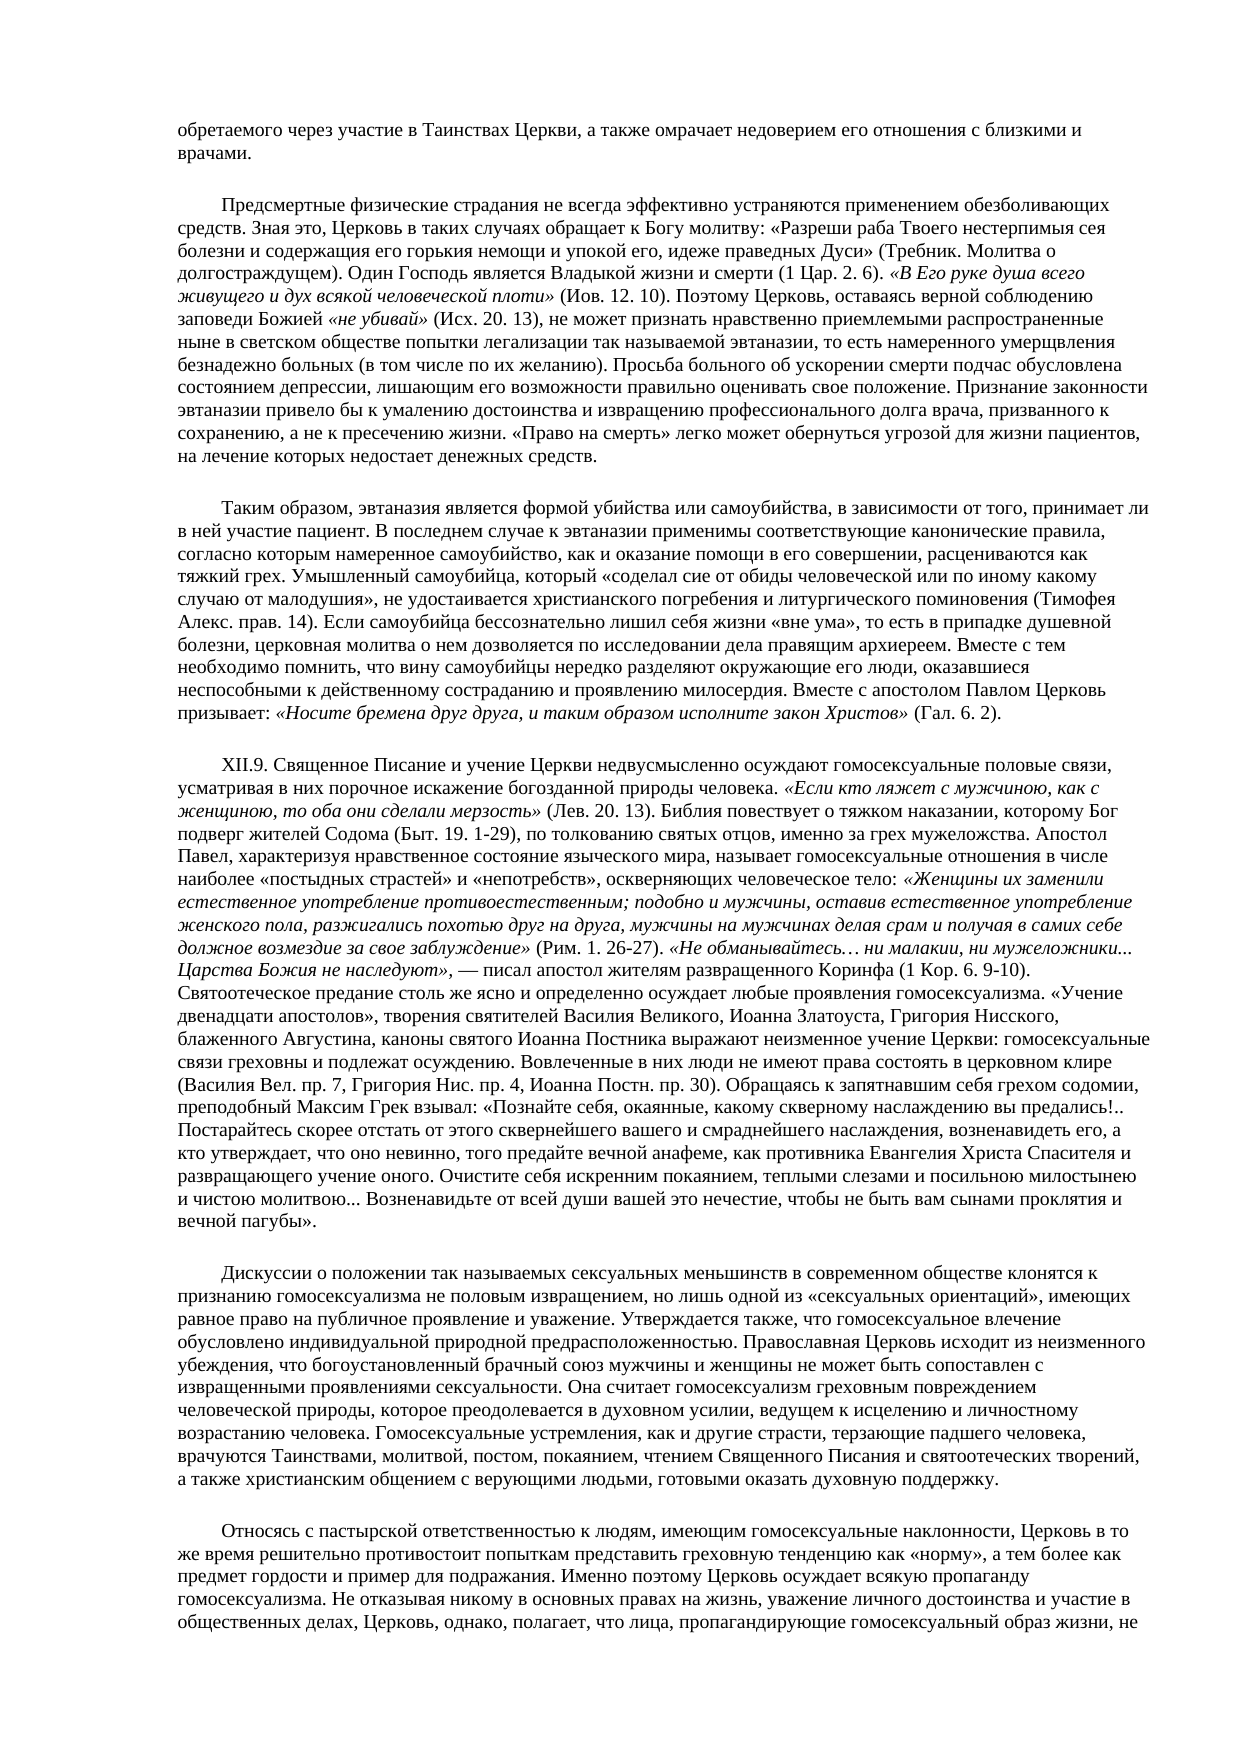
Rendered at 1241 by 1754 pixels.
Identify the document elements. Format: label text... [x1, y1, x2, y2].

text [177, 118, 1152, 164]
text ХII.9. Священное Писание и учение Церкви недвусмысленно осуждают гомосексуальные половые связи, усматривая в них порочное искажение богозданной природы человека. «Если кто ляжет с мужчиною, как с женщиною, то оба они сделали мерзость» (Лев. 20. 13). Библия повествует о тяжком наказании, которому Бог подверг жителей Содома (Быт. 19. 1-29), по толкованию святых отцов, именно за грех мужеложства. Апостол Павел, характеризуя нравственное состояние языческого мира, называет гомосексуальные отношения в числе наиболее «постыдных страстей» и «непотребств», оскверняющих человеческое тело: «Женщины их заменили естественное употребление противоестественным; подобно и мужчины, оставив естественное употребление женского пола, разжигались похотью друг на друга, мужчины на мужчинах делая срам и получая в самих себе должное возмездие за свое заблуждение» (Рим. 1. 26-27). «Не обманывайтесь… ни малакии, ни мужеложники... Царства Божия не наследуют», — писал апостол жителям развращенного Коринфа (1 Кор. 6. 9-10). Святоотеческое предание столь же ясно и определенно осуждает любые проявления гомосексуализма. «Учение двенадцати апостолов», творения святителей Василия Великого, Иоанна Златоуста, Григория Нисского, блаженного Августина, каноны святого Иоанна Постника выражают неизменное учение Церкви: гомосексуальные связи греховны и подлежат осуждению. Вовлеченные в них люди не имеют права состоять в церковном клире (Василия Вел. пр. 7, Григория Нис. пр. 4, Иоанна Постн. пр. 30). Обращаясь к запятнавшим себя грехом содомии, преподобный Максим Грек взывал: «Познайте себя, окаянные, какому скверному наслаждению вы предались!.. Постарайтесь скорее отстать от этого сквернейшего вашего и смраднейшего наслаждения, возненавидеть его, а кто утверждает, что оно невинно, того предайте вечной анафеме, как противника Евангелия Христа Спасителя и развращающего учение оного. Очистите себя искренним покаянием, теплыми слезами и посильною милостынею и чистою молитвою... Возненавидьте от всей души вашей это нечестие, чтобы не быть вам сынами проклятия и вечной пагубы». [177, 753, 1152, 1232]
text Предсмертные физические страдания не всегда эффективно устраняются применением обезболивающих средств. Зная это, Церковь в таких случаях обращает к Богу молитву: «Разреши раба Твоего нестерпимыя сея болезни и содержащия его горькия немощи и упокой его, идеже праведных Дуси» (Требник. Молитва о долгостраждущем). Один Господь является Владыкой жизни и смерти (1 Цар. 2. 6). «В Его руке душа всего живущего и дух всякой человеческой плоти» (Иов. 12. 10). Поэтому Церковь, оставаясь верной соблюдению заповеди Божией «не убивай» (Исх. 20. 13), не может признать нравственно приемлемыми распространенные ныне в светском обществе попытки легализации так называемой эвтаназии, то есть намеренного умерщвления безнадежно больных (в том числе по их желанию). Просьба больного об ускорении смерти подчас обусловлена состоянием депрессии, лишающим его возможности правильно оценивать свое положение. Признание законности эвтаназии привело бы к умалению достоинства и извращению профессионального долга врача, призванного к сохранению, а не к пресечению жизни. «Право на смерть» легко может обернуться угрозой для жизни пациентов, на лечение которых недостает денежных средств. [177, 193, 1152, 467]
text Таким образом, эвтаназия является формой убийства или самоубийства, в зависимости от того, принимает ли в ней участие пациент. В последнем случае к эвтаназии применимы соответствующие канонические правила, согласно которым намеренное самоубийство, как и оказание помощи в его совершении, расцениваются как тяжкий грех. Умышленный самоубийца, который «соделал сие от обиды человеческой или по иному какому случаю от малодушия», не удостаивается христианского погребения и литургического поминовения (Тимофея Алекс. прав. 14). Если самоубийца бессознательно лишил себя жизни «вне ума», то есть в припадке душевной болезни, церковная молитва о нем дозволяется по исследовании дела правящим архиереем. Вместе с тем необходимо помнить, что вину самоубийцы нередко разделяют окружающие его люди, оказавшиеся неспособными к действенному состраданию и проявлению милосердия. Вместе с апостолом Павлом Церковь призывает: «Носите бремена друг друга, и таким образом исполните закон Христов» (Гал. 6. 2). [177, 496, 1152, 724]
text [177, 1519, 1152, 1633]
text Дискуссии о положении так называемых сексуальных меньшинств в современном обществе клонятся к признанию гомосексуализма не половым извращением, но лишь одной из «сексуальных ориентаций», имеющих равное право на публичное проявление и уважение. Утверждается также, что гомосексуальное влечение обусловлено индивидуальной природной предрасположенностью. Православная Церковь исходит из неизменного убеждения, что богоустановленный брачный союз мужчины и женщины не может быть сопоставлен с извращенными проявлениями сексуальности. Она считает гомосексуализм греховным повреждением человеческой природы, которое преодолевается в духовном усилии, ведущем к исцелению и личностному возрастанию человека. Гомосексуальные устремления, как и другие страсти, терзающие падшего человека, врачуются Таинствами, молитвой, постом, покаянием, чтением Священного Писания и святоотеческих творений, а также христианским общением с верующими людьми, готовыми оказать духовную поддержку. [177, 1261, 1152, 1489]
